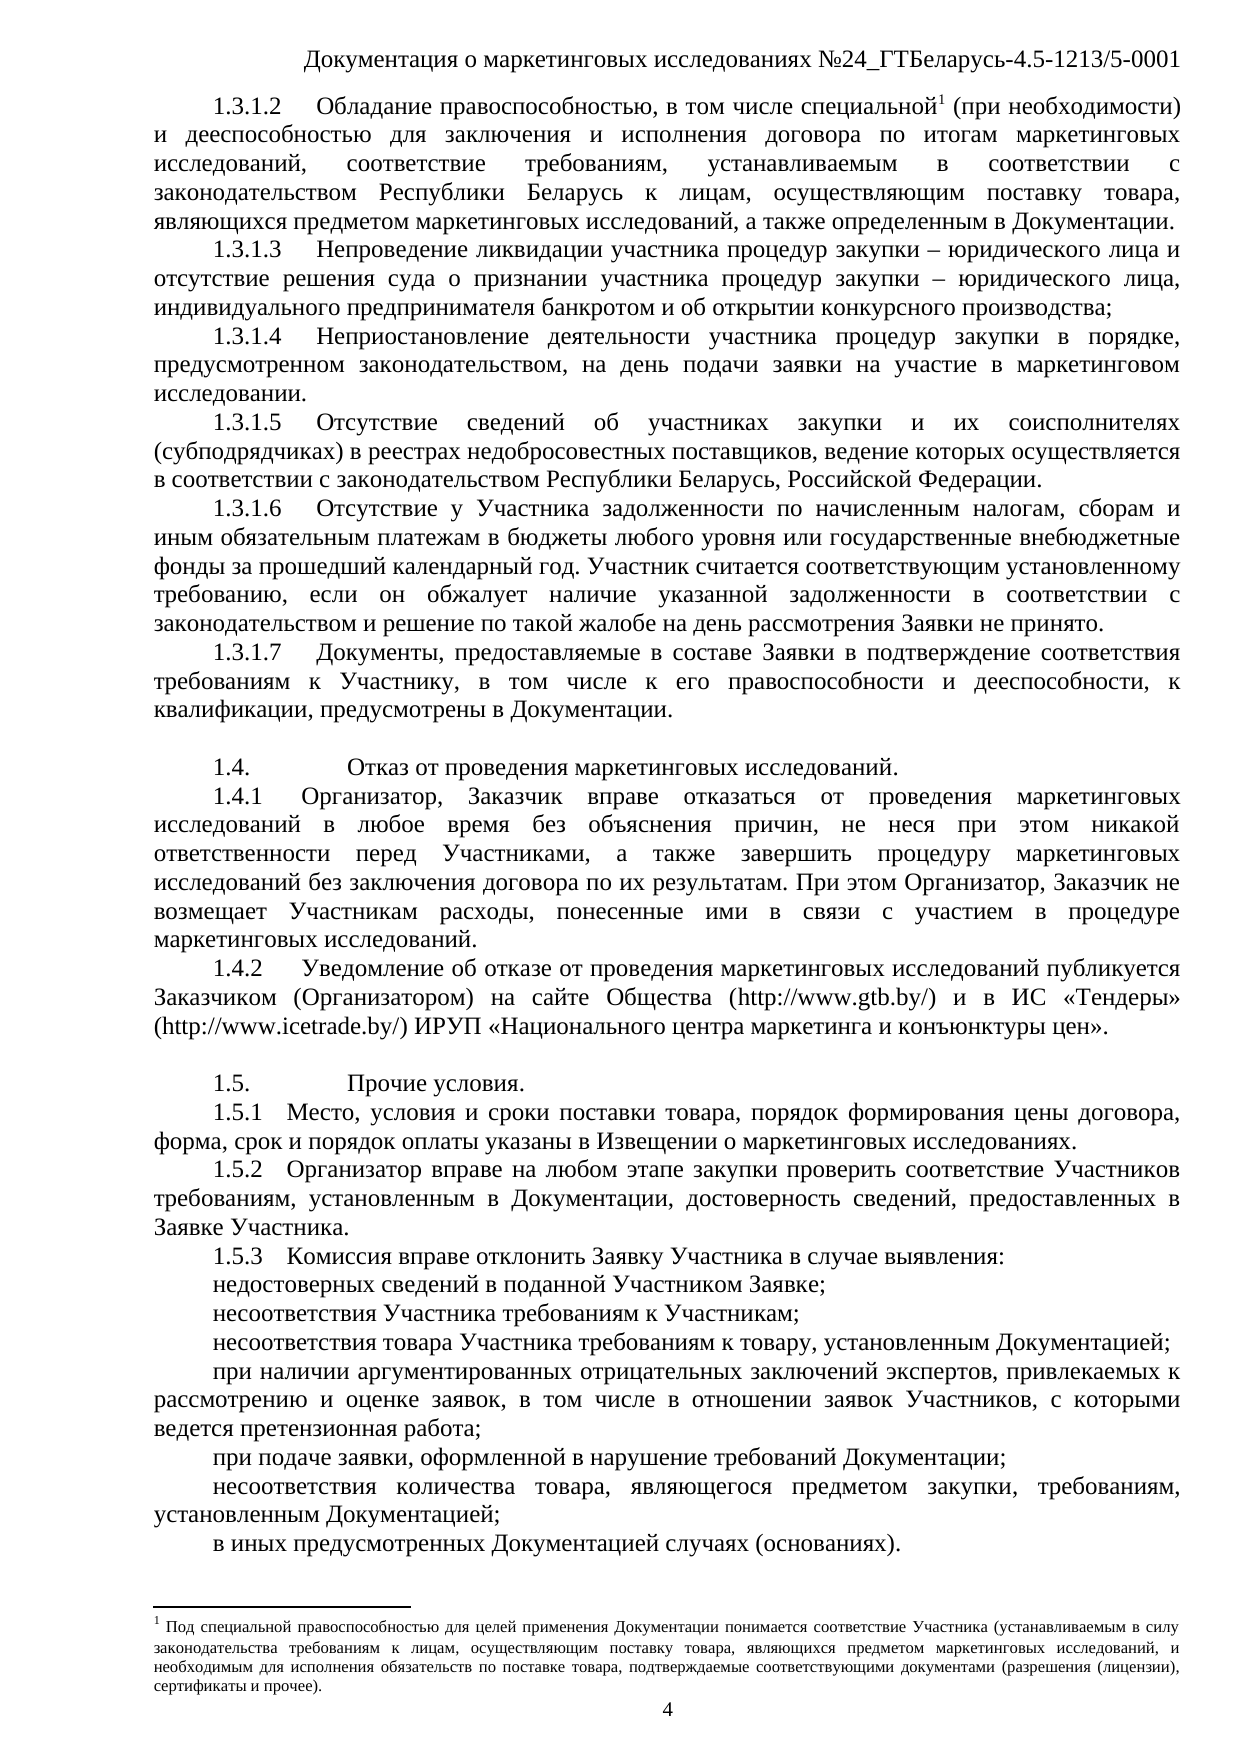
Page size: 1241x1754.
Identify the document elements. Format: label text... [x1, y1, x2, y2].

list Документы, предоставляемые в составе Заявки в подтверждение соответствия требованиям к Участнику, в том числе к его правоспособности и дееспособности, к квалификации, предусмотрены в Документации. [153, 637, 1181, 723]
list Непроведение ликвидации участника процедур закупки – юридического лица и отсутствие решения суда о признании участника процедур закупки – юридического лица, индивидуального предпринимателя банкротом и об открытии конкурсного производства; [153, 234, 1181, 321]
list Обладание правоспособностью, в том числе специальной (при необходимости) и дееспособностью для заключения и исполнения договора по итогам маркетинговых исследований, соответствие требованиям, устанавливаемым в соответствии с законодательством Республики Беларусь к лицам, осуществляющим поставку товара, являющихся предметом маркетинговых исследований, а также определенным в Документации. [153, 91, 1181, 234]
list Место, условия и сроки поставки товара, порядок формирования цены договора, форма, срок и порядок оплаты указаны в Извещении о маркетинговых исследованиях. [153, 1097, 1181, 1154]
list Прочие условия. [153, 1068, 1181, 1097]
list Отказ от проведения маркетинговых исследований. [153, 752, 1181, 781]
list Отсутствие у Участника задолженности по начисленным налогам, сборам и иным обязательным платежам в бюджеты любого уровня или государственные внебюджетные фонды за прошедший календарный год. Участник считается соответствующим установленному требованию, если он обжалует наличие указанной задолженности в соответствии с законодательством и решение по такой жалобе на день рассмотрения Заявки не принято. [153, 493, 1181, 637]
list Организатор вправе на любом этапе закупки проверить соответствие Участников требованиям, установленным в Документации, достоверность сведений, предоставленных в Заявке Участника. [153, 1154, 1181, 1241]
text недостоверных сведений в поданной Участником Заявке; [153, 1269, 1181, 1298]
text несоответствия количества товара, являющегося предметом закупки, требованиям, установленным Документацией; [153, 1471, 1181, 1528]
list Отсутствие сведений об участниках закупки и их соисполнителях (субподрядчиках) в реестрах недобросовестных поставщиков, ведение которых осуществляется в соответствии с законодательством Республики Беларусь, Российской Федерации. [153, 407, 1181, 493]
text несоответствия товара Участника требованиям к товару, установленным Документацией; [153, 1327, 1181, 1356]
list Организатор, Заказчик вправе отказаться от проведения маркетинговых исследований в любое время без объяснения причин, не неся при этом никакой ответственности перед Участниками, а также завершить процедуру маркетинговых исследований без заключения договора по их результатам. При этом Организатор, Заказчик не возмещает Участникам расходы, понесенные ими в связи с участием в процедуре маркетинговых исследований. [153, 781, 1181, 953]
text несоответствия Участника требованиям к Участникам; [153, 1298, 1181, 1327]
text при подаче заявки, оформленной в нарушение требований Документации; [153, 1442, 1181, 1471]
list Неприостановление деятельности участника процедур закупки в порядке, предусмотренном законодательством, на день подачи заявки на участие в маркетинговом исследовании. [153, 321, 1181, 407]
text при наличии аргументированных отрицательных заключений экспертов, привлекаемых к рассмотрению и оценке заявок, в том числе в отношении заявок Участников, с которыми ведется претензионная работа; [153, 1356, 1181, 1442]
text в иных предусмотренных Документацией случаях (основаниях). [153, 1528, 1181, 1557]
list Комиссия вправе отклонить Заявку Участника в случае выявления: [153, 1241, 1181, 1269]
list Уведомление об отказе от проведения маркетинговых исследований публикуется Заказчиком (Организатором) на сайте Общества () и в ИС «Тендеры» (http://www.icetrade.by/) ИРУП «Национального центра маркетинга и конъюнктуры цен». [153, 953, 1181, 1039]
